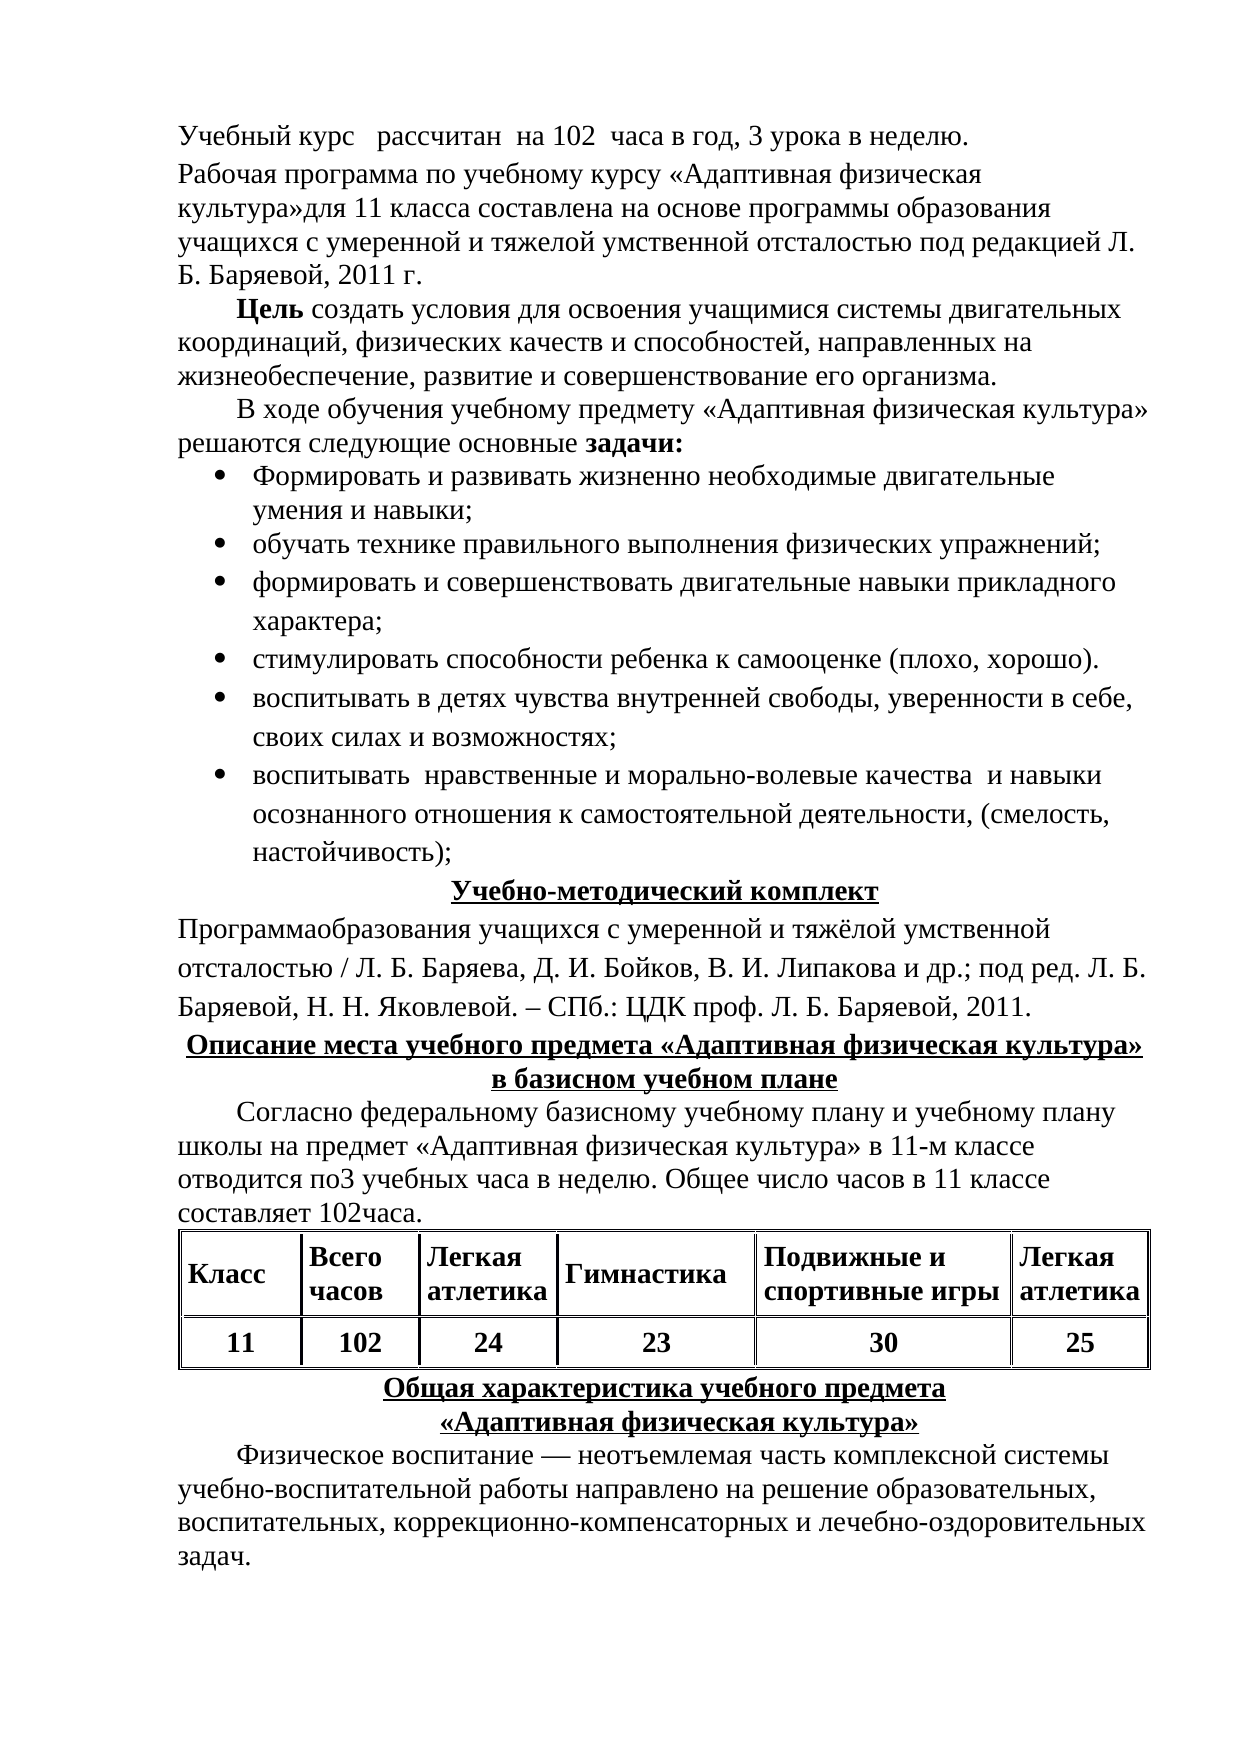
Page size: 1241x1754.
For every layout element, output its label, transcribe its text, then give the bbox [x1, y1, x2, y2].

list обучать технике правильного выполнения физических упражнений; [215, 526, 1152, 559]
text В ходе обучения учебному предмету «Адаптивная физическая культура» решаются следующие основные задачи: [177, 391, 1152, 458]
table_header Всего часов [301, 1230, 419, 1314]
table_cell 30 [756, 1318, 1012, 1367]
text Общая характеристика учебного предмета [177, 1370, 1152, 1404]
text Описание места учебного предмета «Адаптивная физическая культура» в базисном учебном плане [177, 1027, 1152, 1094]
text Учебно-методический комплект [177, 873, 1152, 907]
table_header Гимнастика [557, 1232, 756, 1314]
list воспитывать в детях чувства внутренней свободы, уверенности в себе, своих силах и возможностях; [215, 680, 1152, 752]
text Физическое воспитание — неотъемлемая часть комплексной системы учебно-воспитательной работы направлено на решение образовательных, воспитательных, коррекционно-компенсаторных и лечебно-оздоровительных задач. [177, 1437, 1152, 1571]
list стимулировать способности ребенка к самооценке (плохо, хорошо). [215, 642, 1152, 675]
table_header Легкая атлетика [419, 1230, 557, 1314]
table_cell 24 [419, 1318, 557, 1367]
table_cell 102 [301, 1318, 419, 1367]
table_cell 11 [182, 1315, 301, 1367]
list воспитывать нравственные и морально-волевые качества и навыки осознанного отношения к самостоятельной деятельности, (смелость, настойчивость); [215, 757, 1152, 868]
text Согласно федеральному базисному учебному плану и учебному плану школы на предмет «Адаптивная физическая культура» в 11-м классе отводится по3 учебных часа в неделю. Общее число часов в 11 классе составляет 102часа. [177, 1094, 1152, 1228]
text «Адаптивная физическая культура» [177, 1404, 1152, 1437]
text Рабочая программа по учебному курсу «Адаптивная физическая культура»для 11 класса составлена на основе программы образования учащихся с умеренной и тяжелой умственной отсталостью под редакцией Л. Б. Баряевой, 2011 г. [177, 157, 1152, 291]
list Формировать и развивать жизненно необходимые двигательные умения и навыки; [215, 458, 1152, 526]
table_header Подвижные и спортивные игры [756, 1232, 1012, 1314]
table_header Класс [182, 1232, 301, 1314]
table_header Легкая атлетика [1012, 1232, 1147, 1314]
text Цель создать условия для освоения учащимися системы двигательных координаций, физических качеств и способностей, направленных на жизнеобеспечение, развитие и совершенствование его организма. [177, 291, 1152, 391]
table_cell 25 [1012, 1315, 1148, 1367]
table_cell 23 [557, 1318, 756, 1367]
text Программаобразования учащихся с умеренной и тяжёлой умственной отсталостью / Л. Б. Баряева, Д. И. Бойков, В. И. Липакова и др.; под ред. Л. Б. Баряевой, Н. Н. Яковлевой. – СПб.: ЦДК проф. Л. Б. Баряевой, 2011. [177, 912, 1152, 1022]
text Учебный курс рассчитан на 102 часа в год, 3 урока в неделю. [177, 118, 1152, 152]
list формировать и совершенствовать двигательные навыки прикладного характера; [215, 564, 1152, 637]
